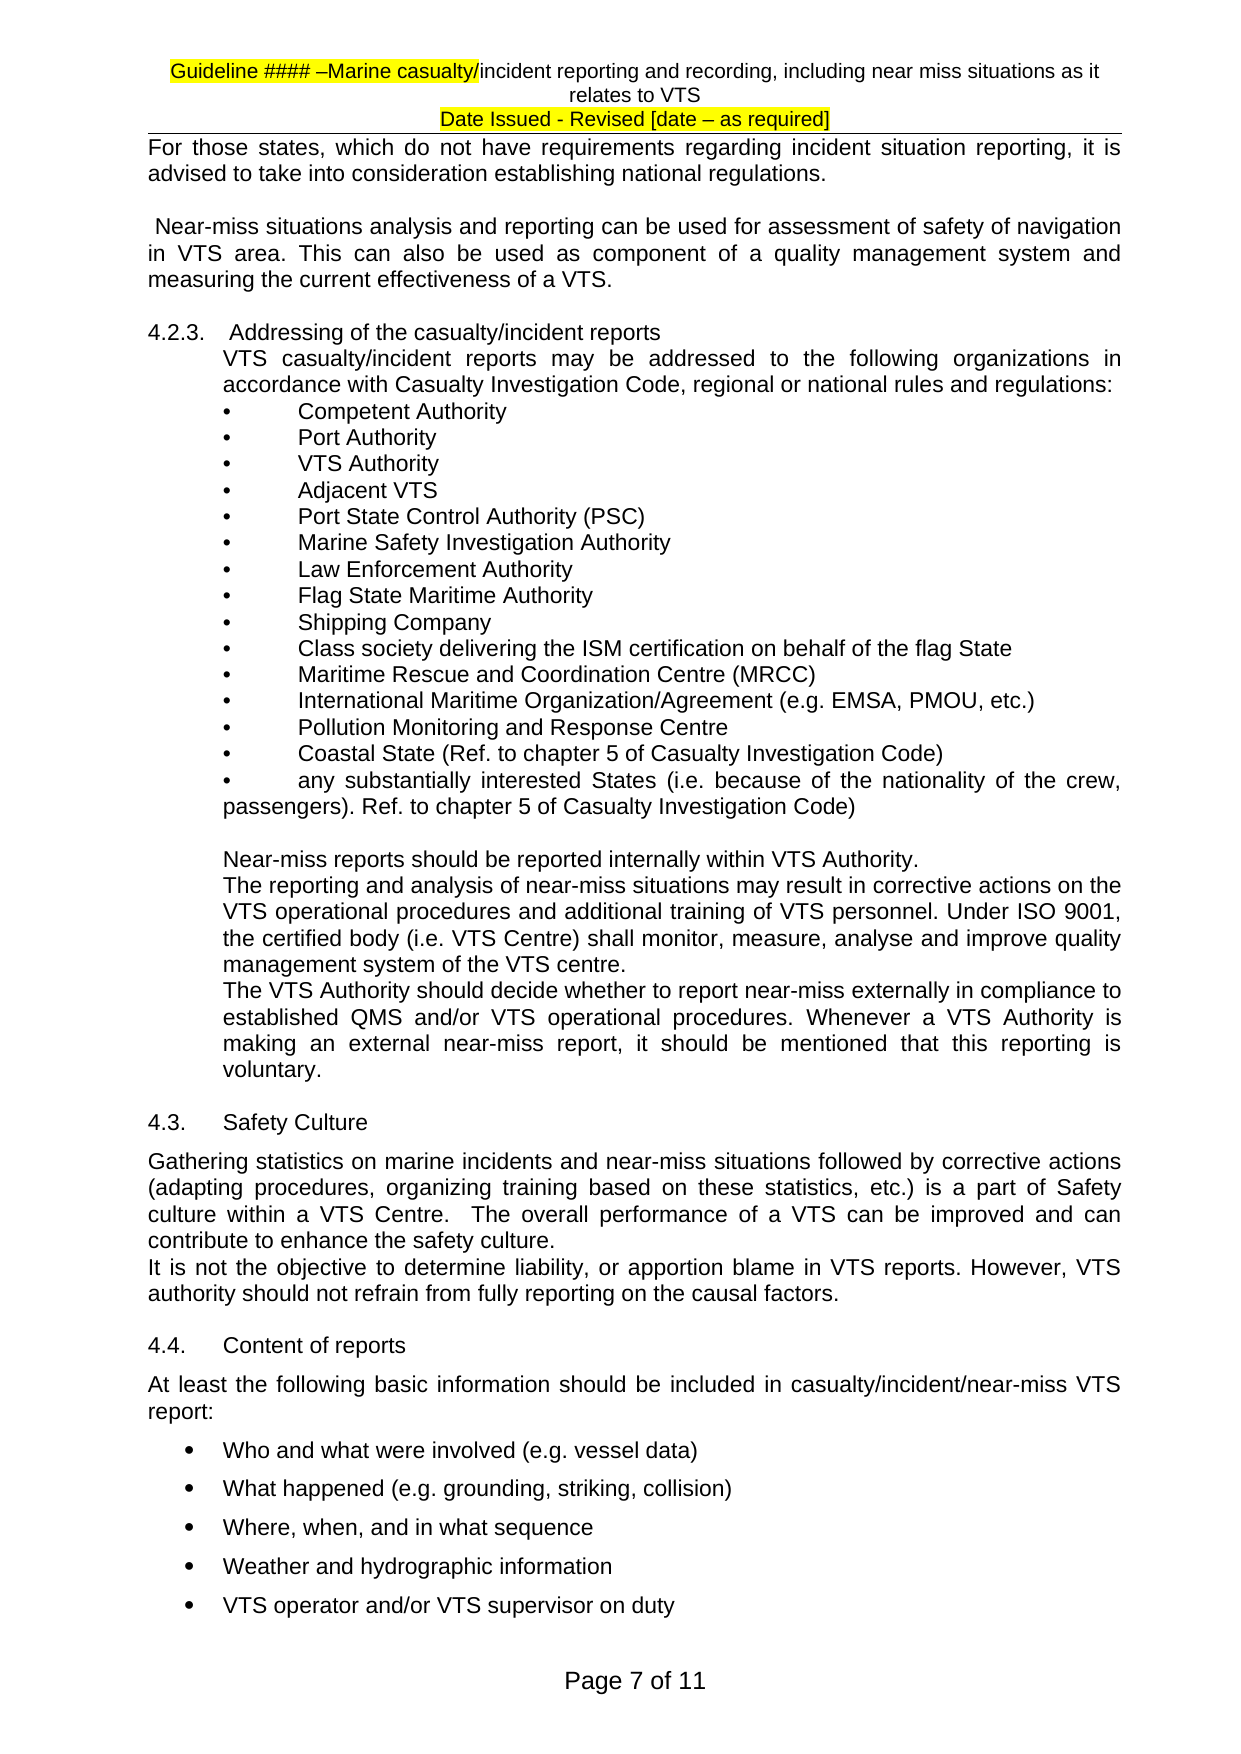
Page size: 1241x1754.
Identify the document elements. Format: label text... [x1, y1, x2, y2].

list • Competent Authority [223, 398, 1122, 424]
list Near-miss reports should be reported internally within VTS Authority. [223, 846, 1122, 872]
list What happened (e.g. grounding, striking, collision) [185, 1475, 1122, 1502]
list The VTS Authority should decide whether to report near-miss externally in compliance to established QMS and/or VTS operational procedures. Whenever a VTS Authority is making an external near-miss report, it should be mentioned that this reporting is voluntary. [223, 977, 1122, 1083]
list The reporting and analysis of near-miss situations may result in corrective actions on the VTS operational procedures and additional training of VTS personnel. Under ISO 9001, the certified body (i.e. VTS Centre) shall monitor, measure, analyse and improve quality management system of the VTS centre. [223, 872, 1122, 977]
list • Port Authority [223, 424, 1122, 450]
text Near-miss situations analysis and reporting can be used for assessment of safety of navigation in VTS area. This can also be used as component of a quality management system and measuring the current effectiveness of a VTS. [148, 213, 1122, 292]
list Weather and hydrographic information [185, 1553, 1122, 1579]
list Where, when, and in what sequence [185, 1514, 1122, 1541]
list • Pollution Monitoring and Response Centre [223, 714, 1122, 740]
list • Port State Control Authority (PSC) [223, 503, 1122, 529]
list • VTS Authority [223, 450, 1122, 477]
list • Flag State Maritime Authority [223, 582, 1122, 608]
list Safety Culture [148, 1109, 1122, 1136]
list VTS operator and/or VTS supervisor on duty [185, 1592, 1122, 1618]
list • any substantially interested States (i.e. because of the nationality of the crew, passengers). Ref. to chapter 5 of Casualty Investigation Code) [223, 767, 1122, 819]
list • Class society delivering the ISM certification on behalf of the flag State [223, 635, 1122, 661]
text It is not the objective to determine liability, or apportion blame in VTS reports. However, VTS authority should not refrain from fully reporting on the causal factors. [148, 1253, 1122, 1306]
list • Law Enforcement Authority [223, 556, 1122, 582]
list Addressing of the casualty/incident reports [148, 318, 1122, 345]
list • International Maritime Organization/Agreement (e.g. EMSA, PMOU, etc.) [223, 687, 1122, 714]
list • Maritime Rescue and Coordination Centre (MRCC) [223, 661, 1122, 687]
list • Shipping Company [223, 608, 1122, 635]
text At least the following basic information should be included in casualty/incident/near-miss VTS report: [148, 1371, 1122, 1424]
list • Coastal State (Ref. to chapter 5 of Casualty Investigation Code) [223, 740, 1122, 767]
list • Marine Safety Investigation Authority [223, 529, 1122, 556]
list • Adjacent VTS [223, 477, 1122, 503]
list Who and what were involved (e.g. vessel data) [185, 1437, 1122, 1463]
text Gathering statistics on marine incidents and near-miss situations followed by corrective actions (adapting procedures, organizing training based on these statistics, etc.) is a part of Safety culture within a VTS Centre. The overall performance of a VTS can be improved and can contribute to enhance the safety culture. [148, 1148, 1122, 1253]
list VTS casualty/incident reports may be addressed to the following organizations in accordance with Casualty Investigation Code, regional or national rules and regulations: [223, 345, 1122, 398]
text For those states, which do not have requirements regarding incident situation reporting, it is advised to take into consideration establishing national regulations. [148, 134, 1122, 187]
list Content of reports [148, 1332, 1122, 1359]
